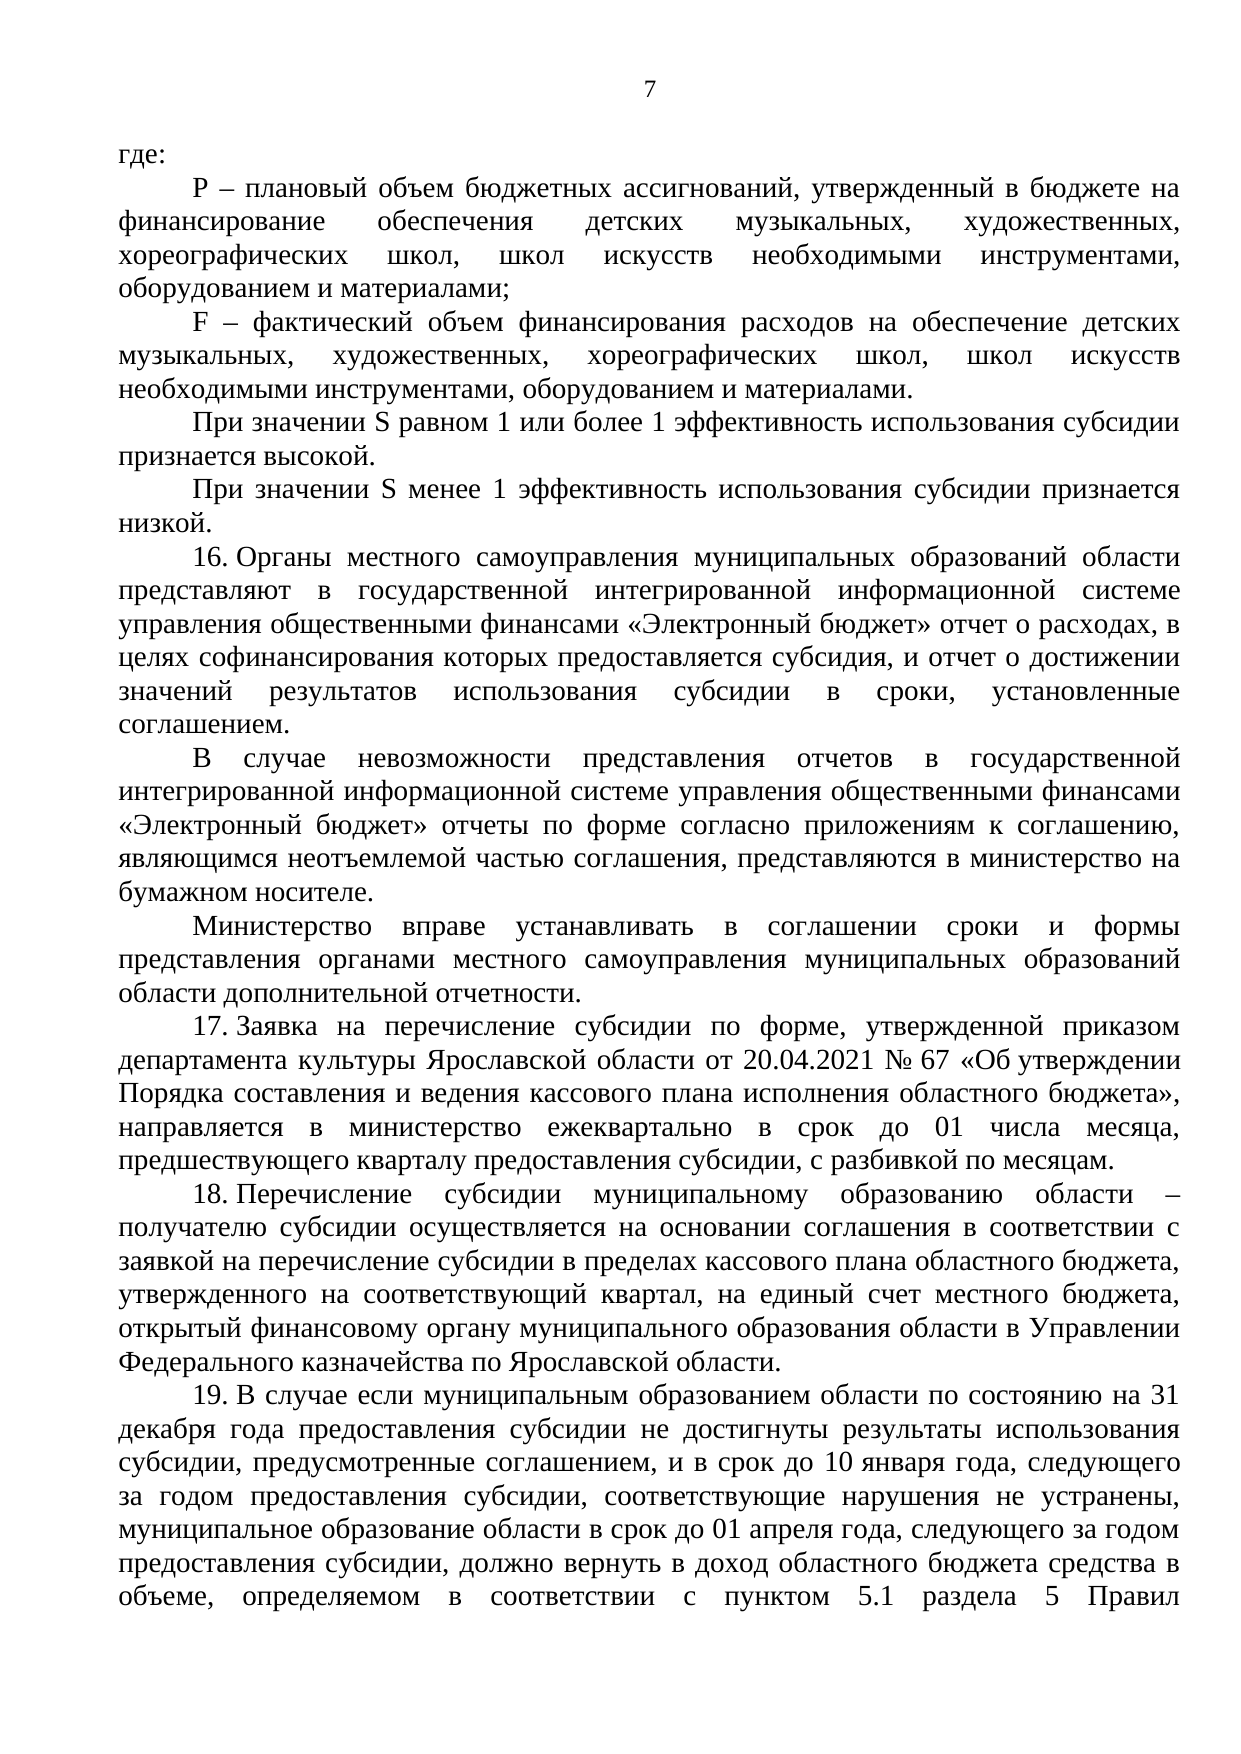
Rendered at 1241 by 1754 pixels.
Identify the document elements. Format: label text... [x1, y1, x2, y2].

text В случае невозможности представления отчетов в государственной интегрированной информационной системе управления общественными финансами «Электронный бюджет» отчеты по форме согласно приложениям к соглашению, являющимся неотъемлемой частью соглашения, представляются в министерство на бумажном носителе. [118, 740, 1181, 908]
text Министерство вправе устанавливать в соглашении сроки и формы представления органами местного самоуправления муниципальных образований области дополнительной отчетности. [118, 908, 1181, 1008]
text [118, 1377, 1181, 1612]
text где: [118, 136, 1181, 170]
text 18. Перечисление субсидии муниципальному образованию области – получателю субсидии осуществляется на основании соглашения в соответствии с заявкой на перечисление субсидии в пределах кассового плана областного бюджета, утвержденного на соответствующий квартал, на единый счет местного бюджета, открытый финансовому органу муниципального образования области в Управлении Федерального казначейства по Ярославской области. [118, 1176, 1181, 1377]
text P – плановый объем бюджетных ассигнований, утвержденный в бюджете на финансирование обеспечения детских музыкальных, художественных, хореографических школ, школ искусств необходимыми инструментами, оборудованием и материалами; [118, 170, 1181, 304]
text При значении S менее 1 эффективность использования субсидии признается низкой. [118, 472, 1181, 539]
text При значении S равном 1 или более 1 эффективность использования субсидии признается высокой. [118, 404, 1181, 472]
text 16. Органы местного самоуправления муниципальных образований области представляют в государственной интегрированной информационной системе управления общественными финансами «Электронный бюджет» отчет о расходах, в целях софинансирования которых предоставляется субсидия, и отчет о достижении значений результатов использования субсидии в сроки, установленные соглашением. [118, 539, 1181, 740]
text F – фактический объем финансирования расходов на обеспечение детских музыкальных, художественных, хореографических школ, школ искусств необходимыми инструментами, оборудованием и материалами. [118, 304, 1181, 404]
text 17. Заявка на перечисление субсидии по форме, утвержденной приказом департамента культуры Ярославской области от 20.04.2021 № 67 «Об утверждении Порядка составления и ведения кассового плана исполнения областного бюджета», направляется в министерство ежеквартально в срок до 01 числа месяца, предшествующего кварталу предоставления субсидии, с разбивкой по месяцам. [118, 1008, 1181, 1176]
